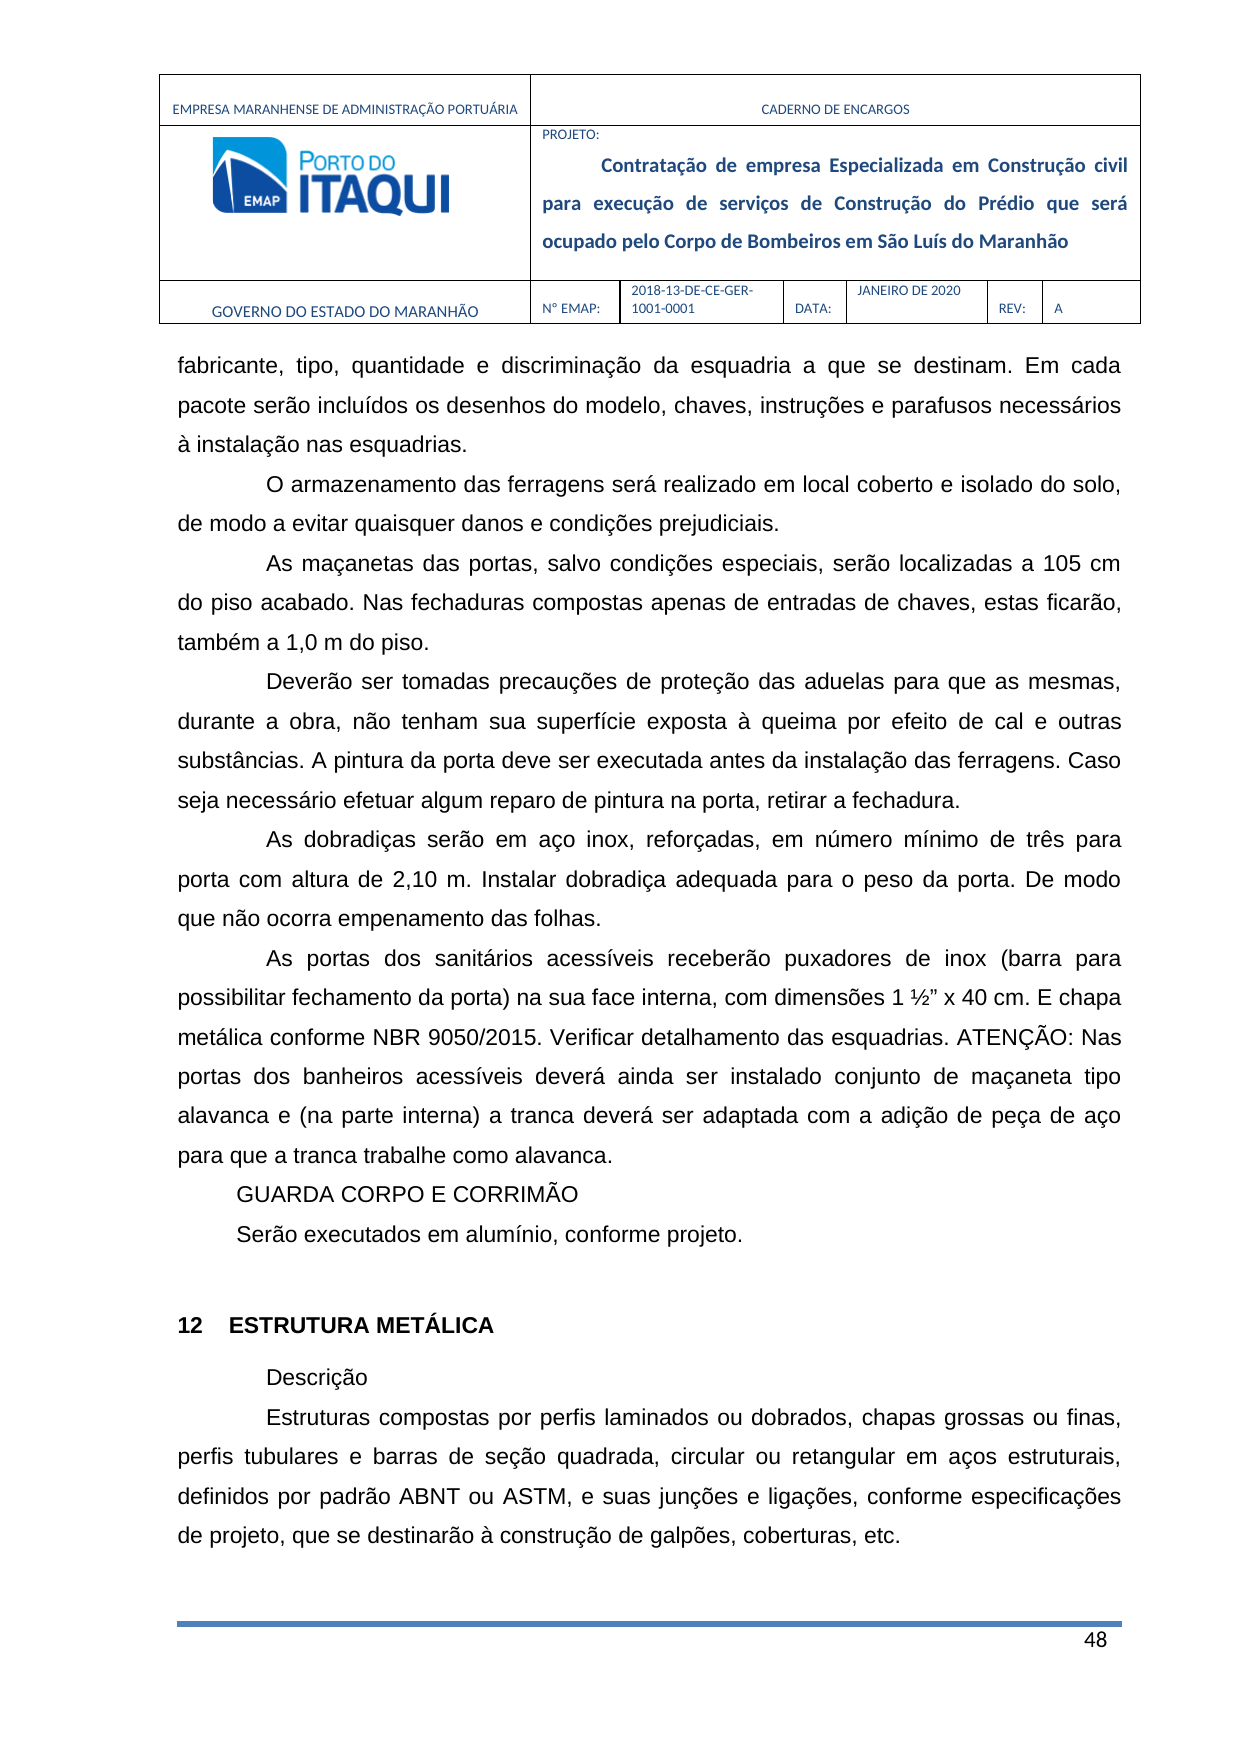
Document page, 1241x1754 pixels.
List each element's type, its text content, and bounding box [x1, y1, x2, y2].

text As maçanetas das portas, salvo condições especiais, serão localizadas a 105 cm do piso acabado. Nas fechaduras compostas apenas de entradas de chaves, estas ficarão, também a 1,0 m do piso. [177, 550, 1122, 655]
text O armazenamento das ferragens será realizado em local coberto e isolado do solo, de modo a evitar quaisquer danos e condições prejudiciais. [177, 471, 1122, 537]
text As dobradiças serão em aço inox, reforçadas, em número mínimo de três para porta com altura de 2,10 m. Instalar dobradiça adequada para o peso da porta. De modo que não ocorra empenamento das folhas. [177, 826, 1122, 931]
text Estruturas compostas por perfis laminados ou dobrados, chapas grossas ou finas, perfis tubulares e barras de seção quadrada, circular ou retangular em aços estruturais, definidos por padrão ABNT ou ASTM, e suas junções e ligações, conforme especificações de projeto, que se destinarão à construção de galpões, coberturas, etc. [177, 1404, 1122, 1549]
picture [212, 137, 449, 216]
text GUARDA CORPO E CORRIMÃO [177, 1181, 1122, 1208]
subtitle ESTRUTURA METÁLICA [177, 1312, 1122, 1339]
text As portas dos sanitários acessíveis receberão puxadores de inox (barra para possibilitar fechamento da porta) na sua face interna, com dimensões 1 ½” x 40 cm. E chapa metálica conforme NBR 9050/2015. Verificar detalhamento das esquadrias. ATENÇÃO: Nas portas dos banheiros acessíveis deverá ainda ser instalado conjunto de maçaneta tipo alavanca e (na parte interna) a tranca deverá ser adaptada com a adição de peça de aço para que a tranca trabalhe como alavanca. [177, 944, 1122, 1168]
text Deverão ser tomadas precauções de proteção das aduelas para que as mesmas, durante a obra, não tenham sua superfície exposta à queima por efeito de cal e outras substâncias. A pintura da porta deve ser executada antes da instalação das ferragens. Caso seja necessário efetuar algum reparo de pintura na porta, retirar a fechadura. [177, 668, 1122, 813]
text Serão executados em alumínio, conforme projeto. [177, 1221, 1122, 1247]
text Descrição [177, 1364, 1122, 1391]
